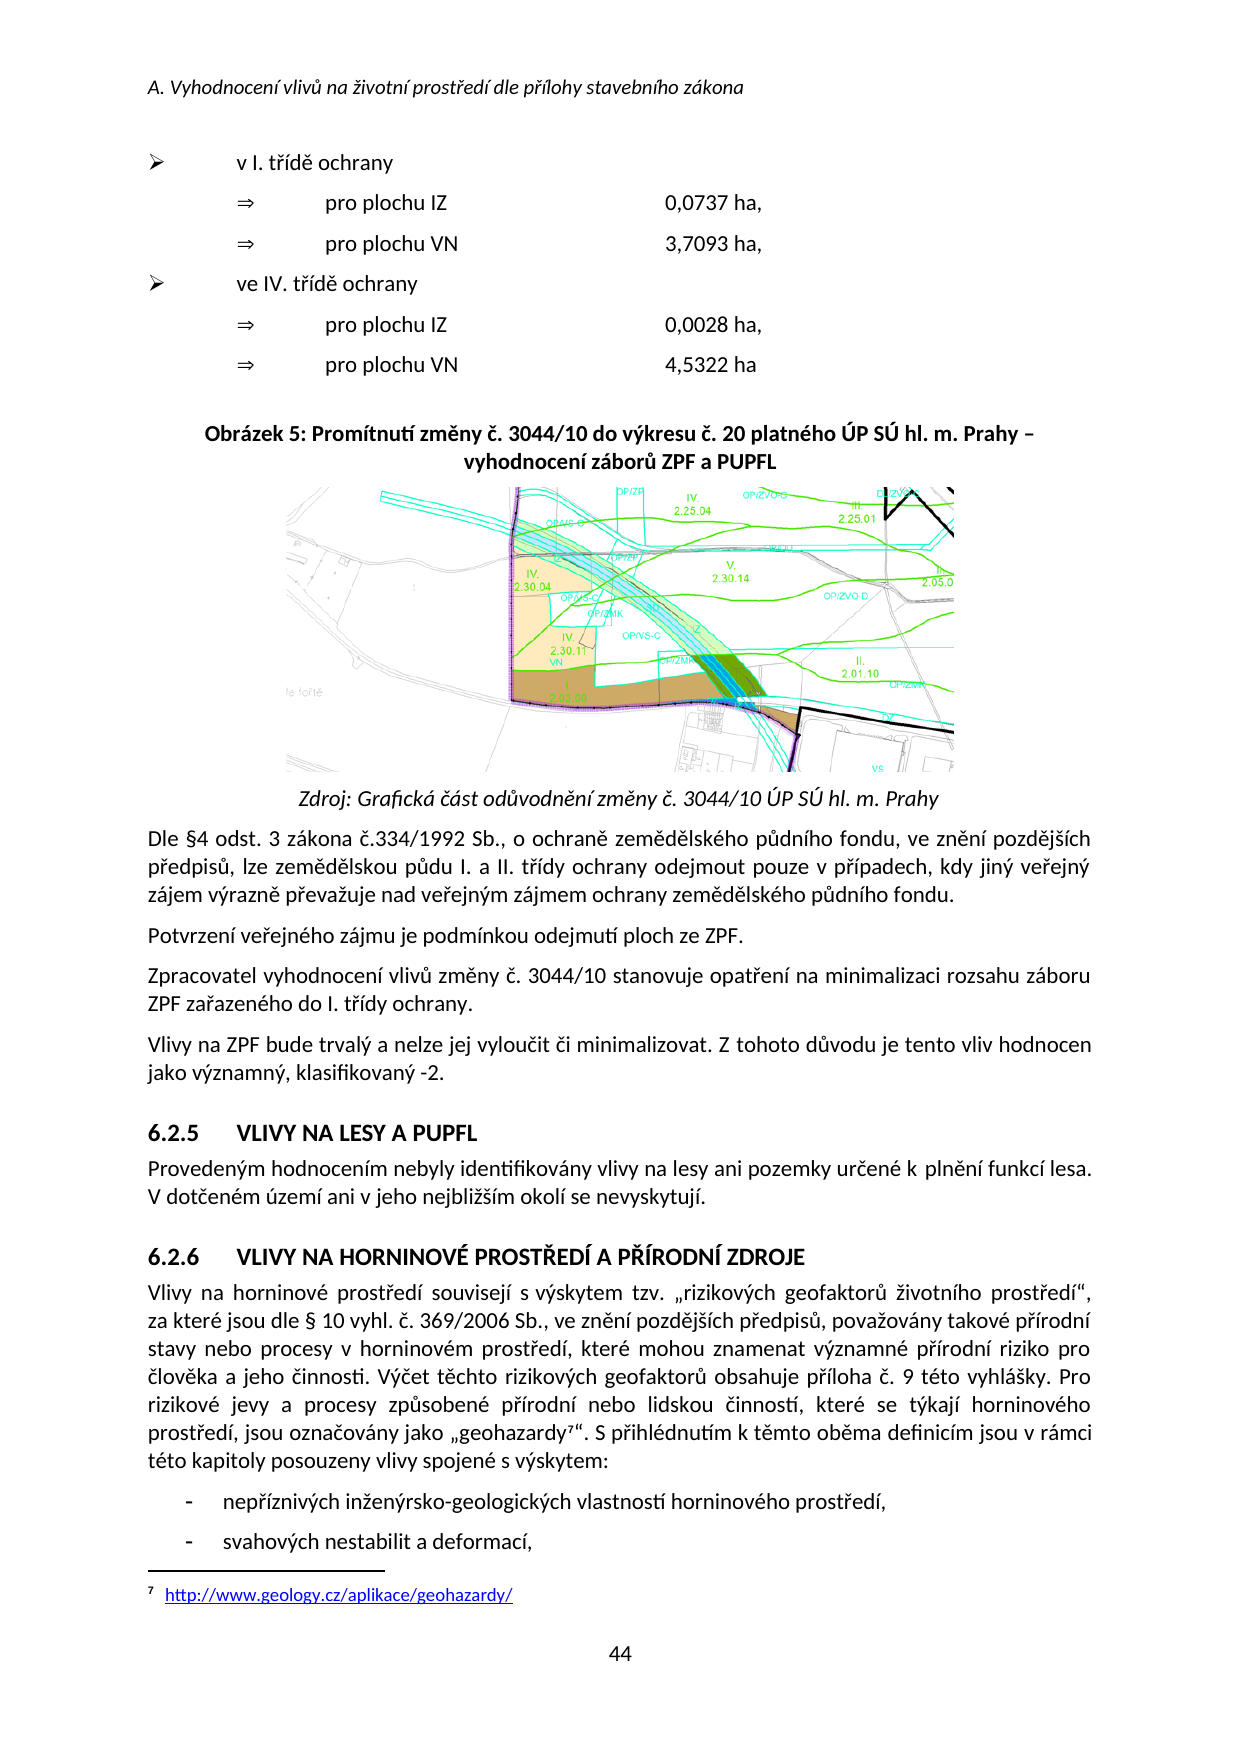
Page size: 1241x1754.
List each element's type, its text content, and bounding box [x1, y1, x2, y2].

list pro plochu VN 4,5322 ha [236, 350, 1092, 378]
text Zdroj: Grafická část odůvodnění změny č. 3044/10 ÚP SÚ hl. m. Prahy [148, 784, 1092, 812]
list nepříznivých inženýrsko-geologických vlastností horninového prostředí, [185, 1487, 1092, 1515]
list pro plochu IZ 0,0737 ha, [236, 188, 1092, 216]
list svahových nestabilit a deformací, [185, 1527, 1092, 1555]
text Vlivy na horninové prostředí souvisejí s výskytem tzv. „rizikových geofaktorů životního prostředí“, za které jsou dle § 10 vyhl. č. 369/2006 Sb., ve znění pozdějších předpisů, považovány takové přírodní stavy nebo procesy v horninovém prostředí, které mohou znamenat významné přírodní riziko pro člověka a jeho činnosti. Výčet těchto rizikových geofaktorů obsahuje příloha č. 9 této vyhlášky. Pro rizikové jevy a procesy způsobené přírodní nebo lidskou činností, které se týkají horninového prostředí, jsou označovány jako „geohazardy“. S přihlédnutím k těmto oběma definicím jsou v rámci této kapitoly posouzeny vlivy spojené s výskytem: [148, 1278, 1092, 1474]
list v I. třídě ochrany [148, 148, 1092, 176]
picture [286, 487, 954, 772]
text Obrázek 5: Promítnutí změny č. 3044/10 do výkresu č. 20 platného ÚP SÚ hl. m. Prahy – vyhodnocení záborů ZPF a PUPFL [148, 419, 1092, 475]
text Potvrzení veřejného zájmu je podmínkou odejmutí ploch ze ZPF. [148, 921, 1092, 949]
text Dle §4 odst. 3 zákona č.334/1992 Sb., o ochraně zemědělského půdního fondu, ve znění pozdějších předpisů, lze zemědělskou půdu I. a II. třídy ochrany odejmout pouze v případech, kdy jiný veřejný zájem výrazně převažuje nad veřejným zájmem ochrany zemědělského půdního fondu. [148, 824, 1092, 908]
list pro plochu VN 3,7093 ha, [236, 229, 1092, 257]
subtitle 6.2.5 Vlivy na lesy a PUPFL [148, 1117, 1092, 1148]
list ve IV. třídě ochrany [148, 269, 1092, 297]
text Provedeným hodnocením nebyly identifikovány vlivy na lesy ani pozemky určené k plnění funkcí lesa. V dotčeném území ani v jeho nejbližším okolí se nevyskytují. [148, 1154, 1092, 1210]
list pro plochu IZ 0,0028 ha, [236, 310, 1092, 338]
text Vlivy na ZPF bude trvalý a nelze jej vyloučit či minimalizovat. Z tohoto důvodu je tento vliv hodnocen jako významný, klasifikovaný -2. [148, 1030, 1092, 1086]
subtitle 6.2.6 Vlivy na horninové prostředí a přírodní zdroje [148, 1241, 1092, 1272]
text Zpracovatel vyhodnocení vlivů změny č. 3044/10 stanovuje opatření na minimalizaci rozsahu záboru ZPF zařazeného do I. třídy ochrany. [148, 962, 1092, 1018]
